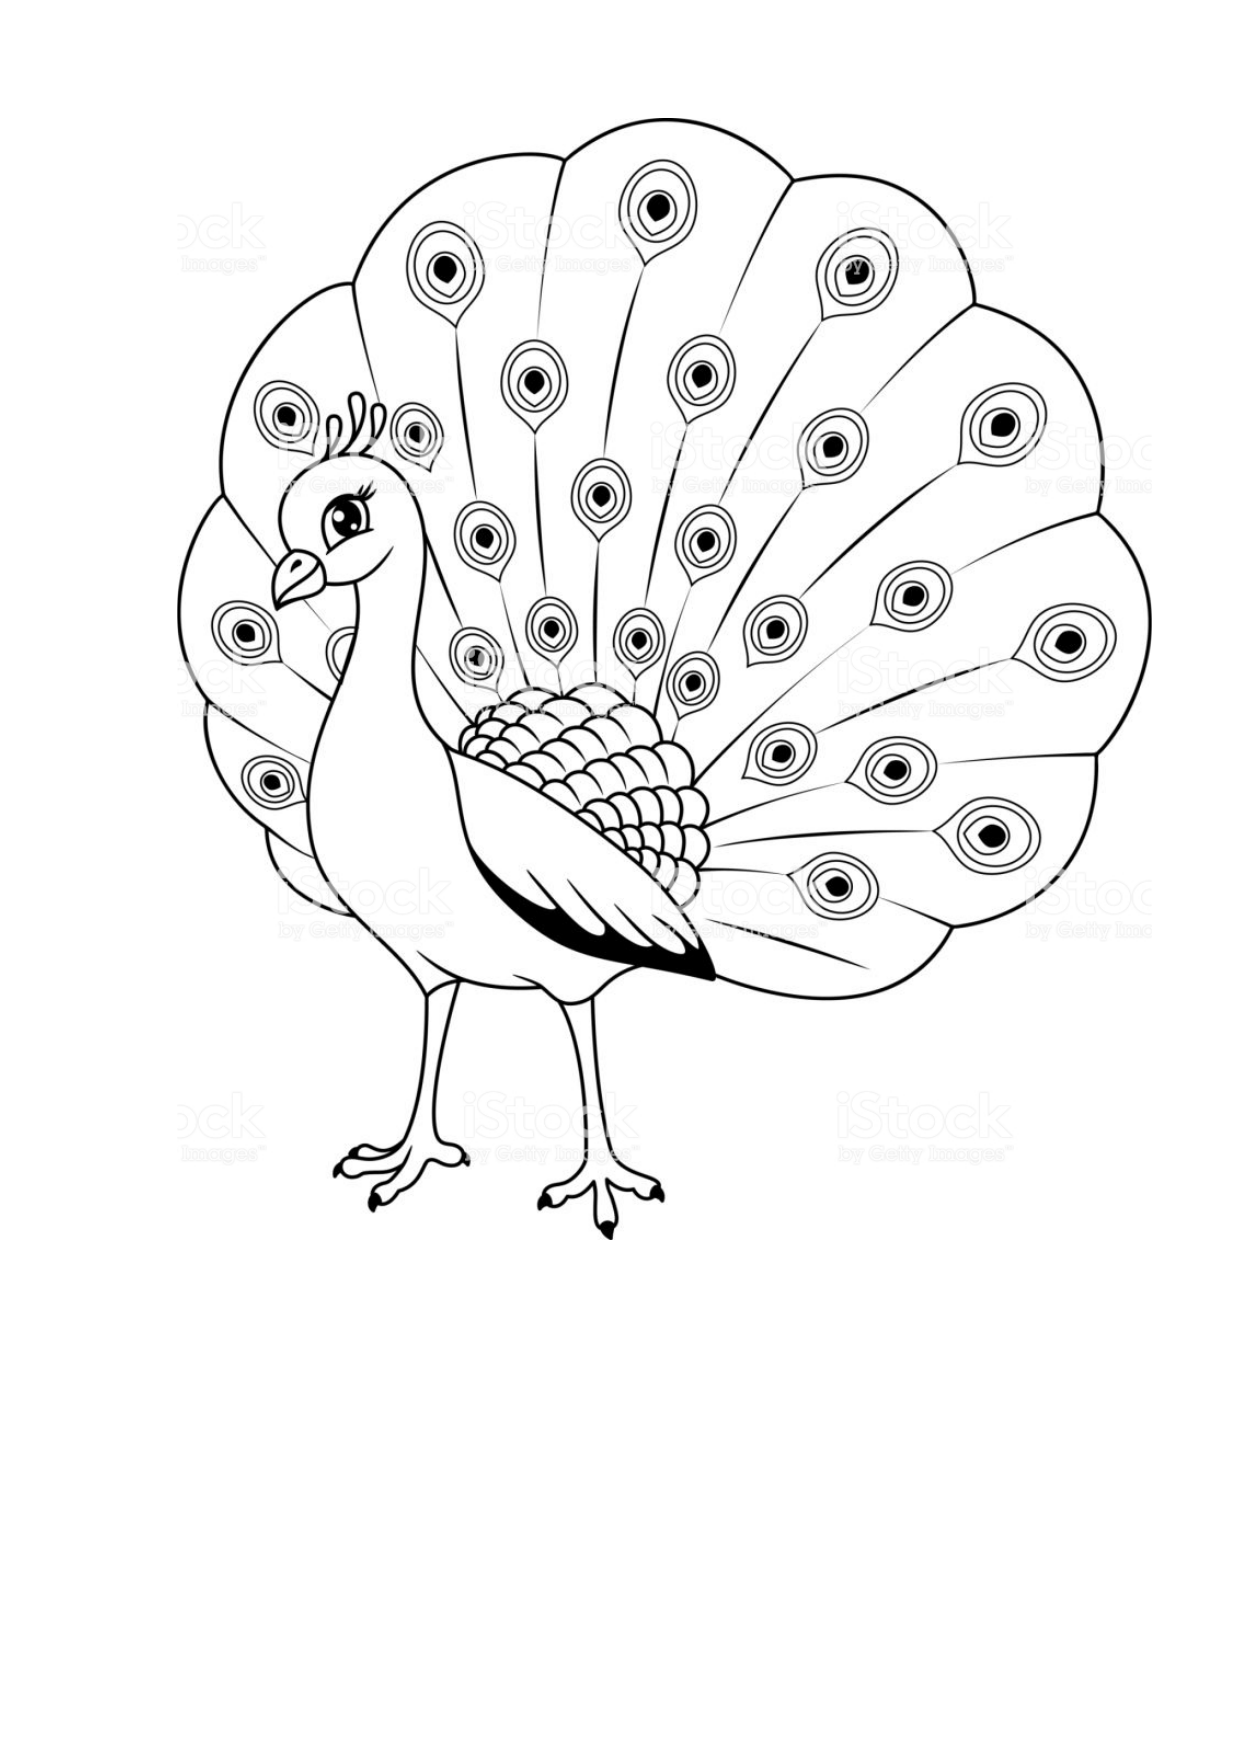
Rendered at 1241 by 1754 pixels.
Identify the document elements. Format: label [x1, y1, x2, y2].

picture [177, 118, 1152, 1240]
